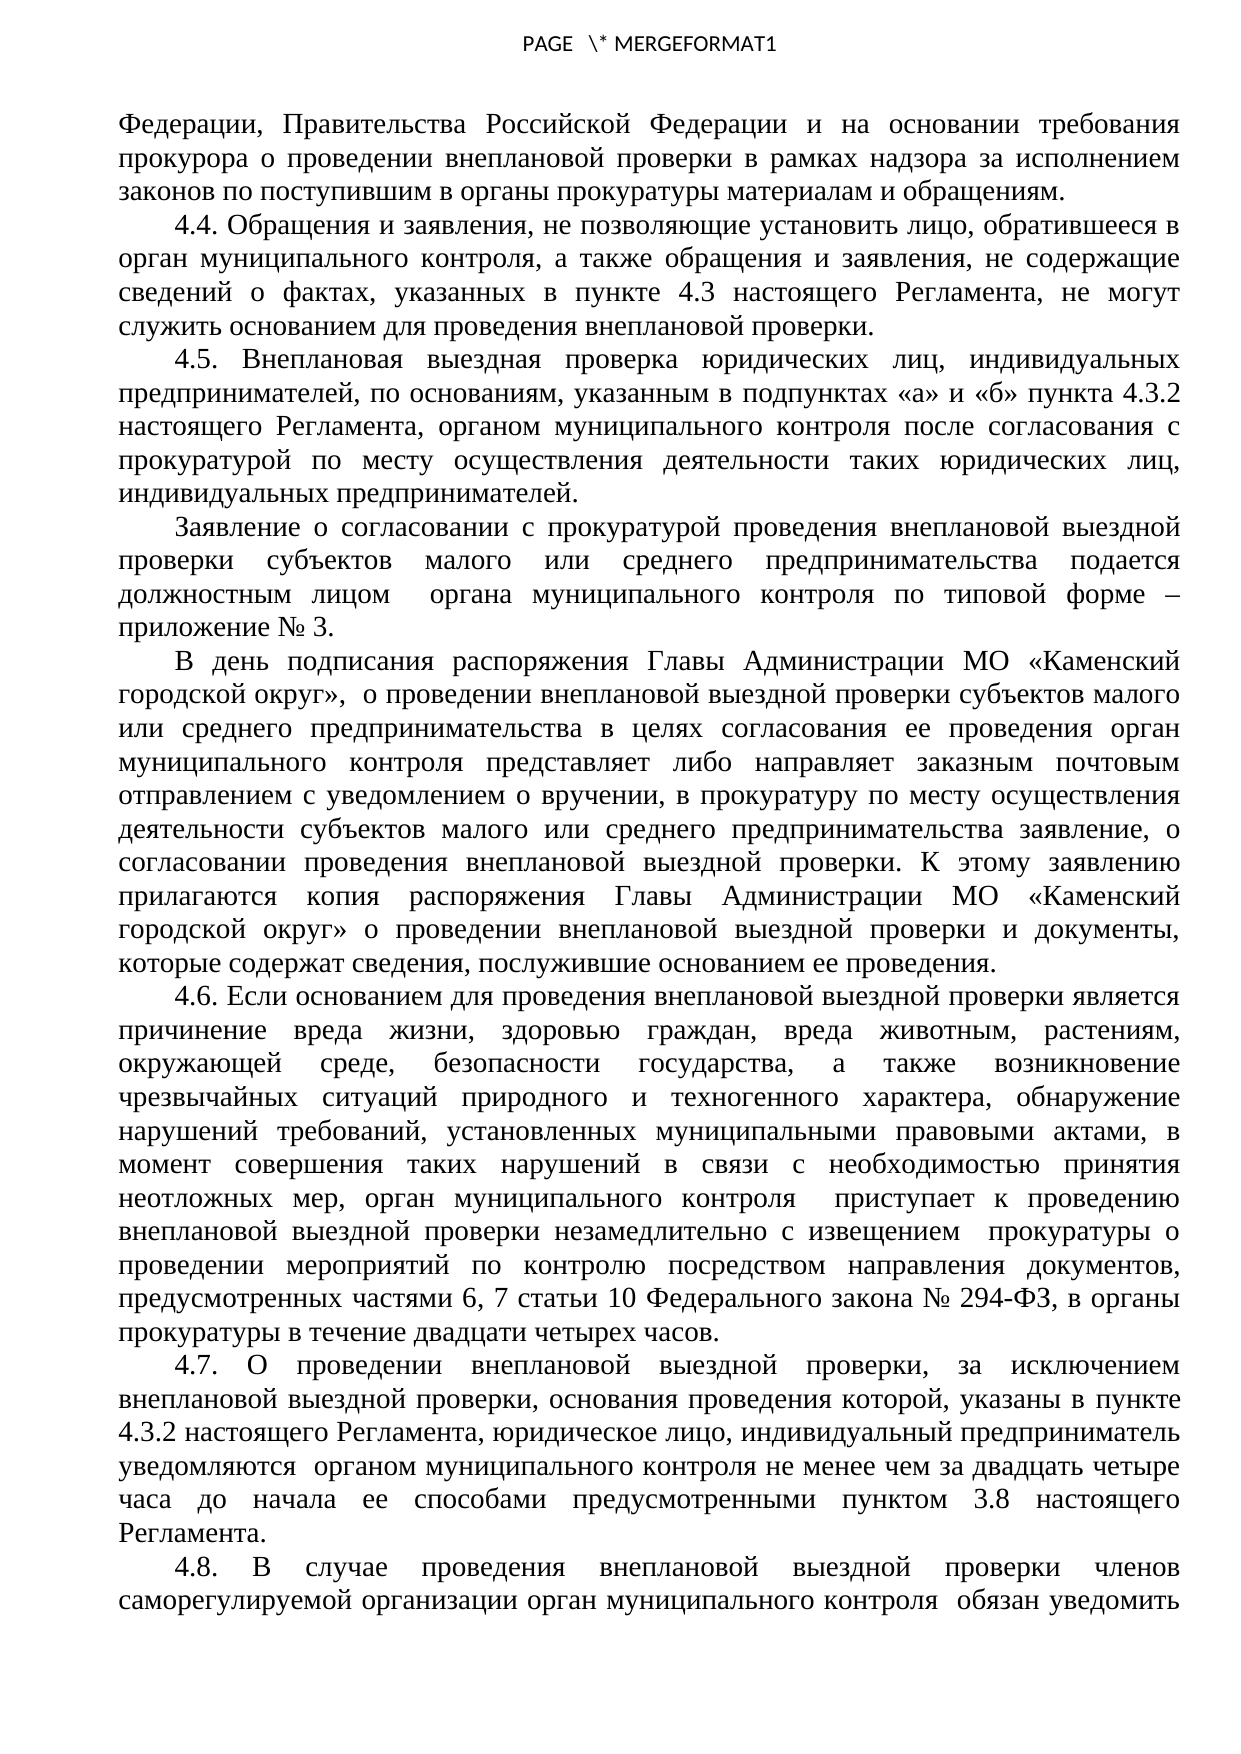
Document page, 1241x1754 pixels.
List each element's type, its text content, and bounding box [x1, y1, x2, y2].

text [118, 106, 1181, 207]
text 4.7. О проведении внеплановой выездной проверки, за исключением внеплановой выездной проверки, основания проведения которой, указаны в пункте 4.3.2 настоящего Регламента, юридическое лицо, индивидуальный предприниматель уведомляются органом муниципального контроля не менее чем за двадцать четыре часа до начала ее способами предусмотренными пунктом 3.8 настоящего Регламента. [118, 1347, 1181, 1549]
text В день подписания распоряжения Главы Администрации МО «Каменский городской округ», о проведении внеплановой выездной проверки субъектов малого или среднего предпринимательства в целях согласования ее проведения орган муниципального контроля представляет либо направляет заказным почтовым отправлением с уведомлением о вручении, в прокуратуру по месту осуществления деятельности субъектов малого или среднего предпринимательства заявление, о согласовании проведения внеплановой выездной проверки. К этому заявлению прилагаются копия распоряжения Главы Администрации МО «Каменский городской округ» о проведении внеплановой выездной проверки и документы, которые содержат сведения, послужившие основанием ее проведения. [118, 643, 1181, 978]
text 4.6. Если основанием для проведения внеплановой выездной проверки является причинение вреда жизни, здоровью граждан, вреда животным, растениям, окружающей среде, безопасности государства, а также возникновение чрезвычайных ситуаций природного и техногенного характера, обнаружение нарушений требований, установленных муниципальными правовыми актами, в момент совершения таких нарушений в связи с необходимостью принятия неотложных мер, орган муниципального контроля приступает к проведению внеплановой выездной проверки незамедлительно с извещением прокуратуры о проведении мероприятий по контролю посредством направления документов, предусмотренных частями 6, 7 статьи 10 Федерального закона № 294-ФЗ, в органы прокуратуры в течение двадцати четырех часов. [118, 978, 1181, 1347]
text 4.5. Внеплановая выездная проверка юридических лиц, индивидуальных предпринимателей, по основаниям, указанным в подпунктах «а» и «б» пункта 4.3.2 настоящего Регламента, органом муниципального контроля после согласования с прокуратурой по месту осуществления деятельности таких юридических лиц, индивидуальных предпринимателей. [118, 341, 1181, 509]
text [118, 1549, 1181, 1616]
text 4.4. Обращения и заявления, не позволяющие установить лицо, обратившееся в орган муниципального контроля, а также обращения и заявления, не содержащие сведений о фактах, указанных в пункте 4.3 настоящего Регламента, не могут служить основанием для проведения внеплановой проверки. [118, 207, 1181, 341]
text Заявление о согласовании с прокуратурой проведения внеплановой выездной проверки субъектов малого или среднего предпринимательства подается должностным лицом органа муниципального контроля по типовой форме – приложение № 3. [118, 509, 1181, 643]
